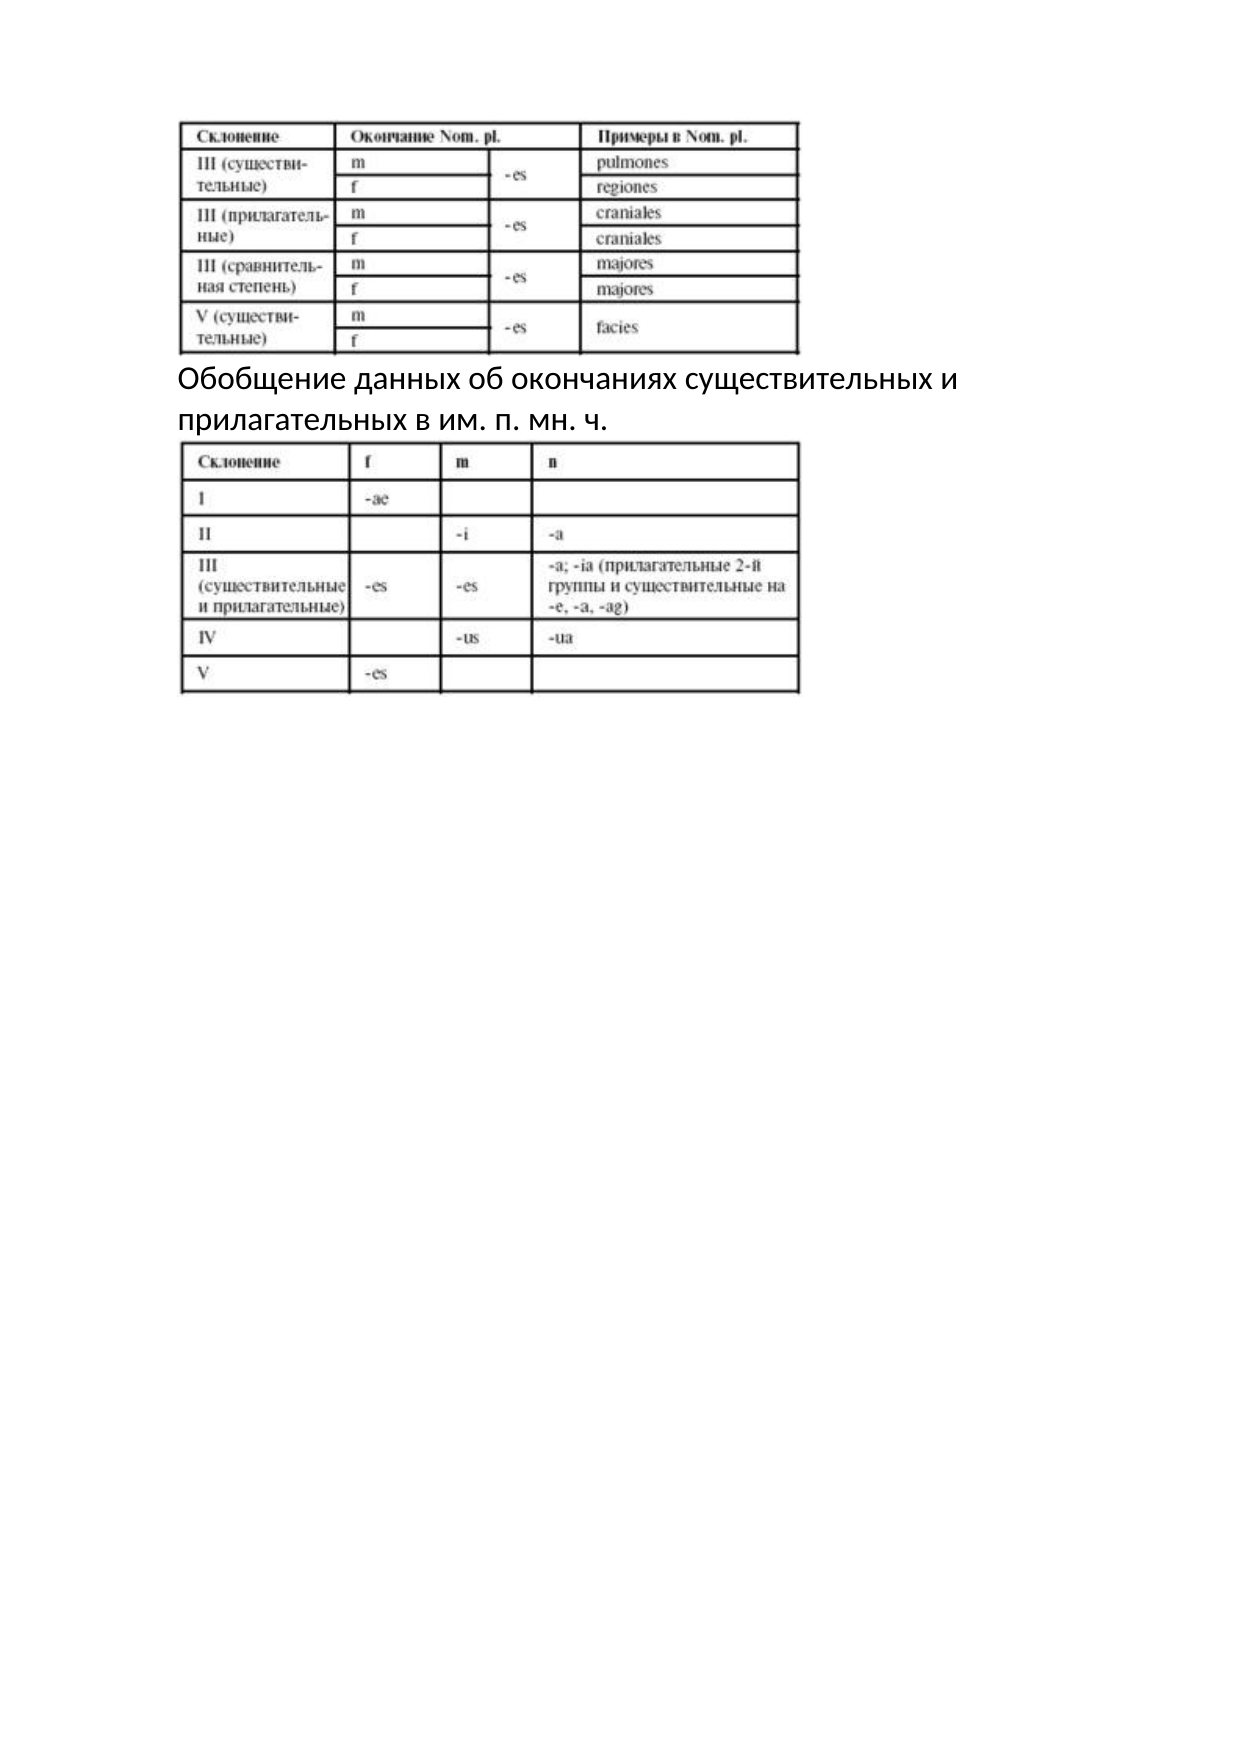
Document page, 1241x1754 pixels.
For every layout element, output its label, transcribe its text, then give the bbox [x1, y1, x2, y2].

picture [177, 438, 803, 697]
picture [177, 118, 803, 358]
